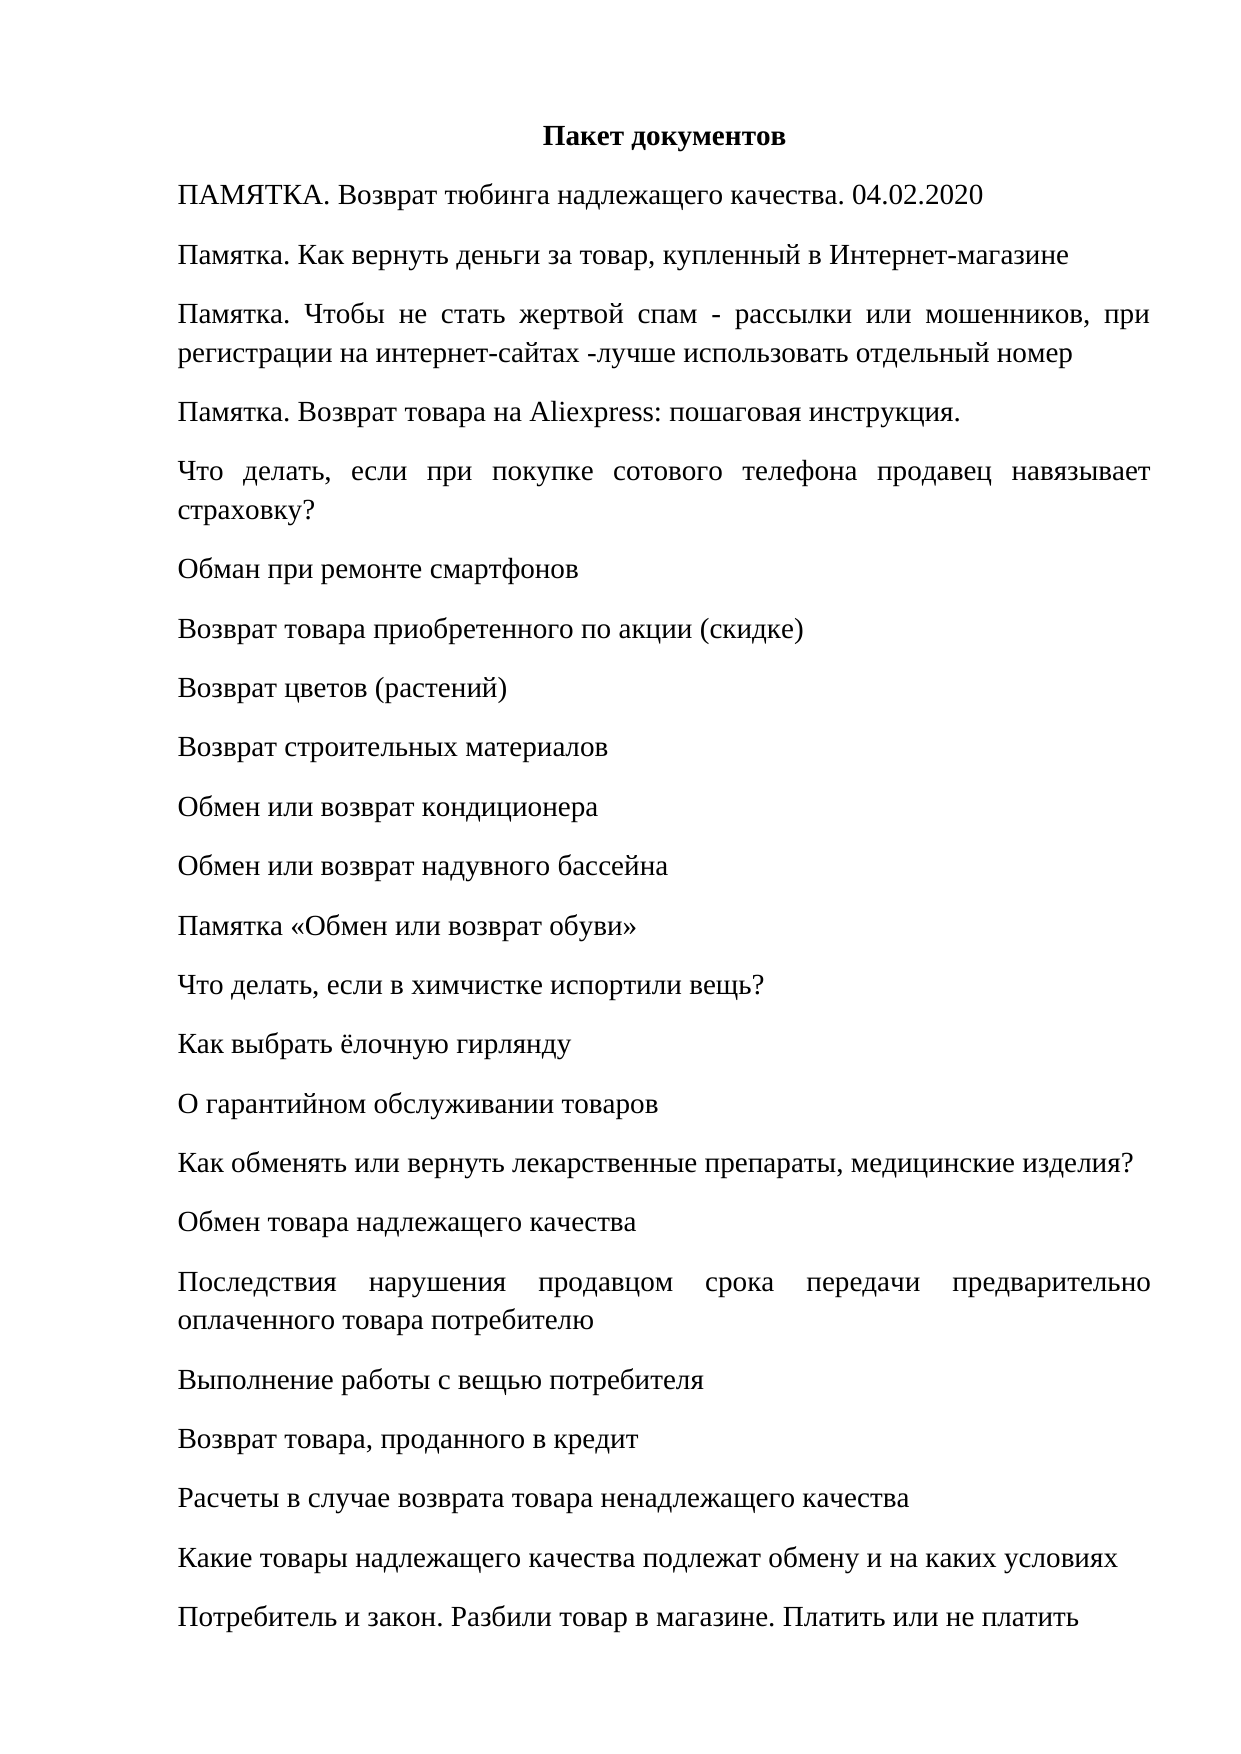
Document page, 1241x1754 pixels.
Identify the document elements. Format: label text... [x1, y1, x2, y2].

text Пакет документов [177, 118, 1152, 152]
text Потребитель и закон. Разбили товар в магазине. Платить или не платить [177, 1599, 1152, 1633]
text ПАМЯТКА. Возврат тюбинга надлежащего качества. 04.02.2020 [177, 177, 1152, 211]
text Какие товары надлежащего качества подлежат обмену и на каких условиях [177, 1540, 1152, 1573]
text Обман при ремонте смартфонов [177, 551, 1152, 585]
text Возврат товара приобретенного по акции (скидке) [177, 611, 1152, 644]
text Памятка. Как вернуть деньги за товар, купленный в Интернет-магазине [177, 237, 1152, 270]
text Что делать, если при покупке сотового телефона продавец навязывает страховку? [177, 453, 1152, 526]
text Выполнение работы с вещью потребителя [177, 1362, 1152, 1395]
text Обмен товара надлежащего качества [177, 1204, 1152, 1238]
text О гарантийном обслуживании товаров [177, 1086, 1152, 1119]
text Памятка «Обмен или возврат обуви» [177, 908, 1152, 941]
text Памятка. Чтобы не стать жертвой спам - рассылки или мошенников, при регистрации на интернет-сайтах -лучше использовать отдельный номер [177, 296, 1152, 368]
text Как обменять или вернуть лекарственные препараты, медицинские изделия? [177, 1145, 1152, 1179]
text Обмен или возврат кондиционера [177, 789, 1152, 822]
text Возврат цветов (растений) [177, 670, 1152, 704]
text Обмен или возврат надувного бассейна [177, 848, 1152, 882]
text Возврат товара, проданного в кредит [177, 1421, 1152, 1455]
text Что делать, если в химчистке испортили вещь? [177, 967, 1152, 1001]
text Расчеты в случае возврата товара ненадлежащего качества [177, 1481, 1152, 1514]
text Как выбрать ёлочную гирлянду [177, 1026, 1152, 1060]
text Возврат строительных материалов [177, 729, 1152, 763]
text Последствия нарушения продавцом срока передачи предварительно оплаченного товара потребителю [177, 1264, 1152, 1336]
text Памятка. Возврат товара на Aliexpress: пошаговая инструкция. [177, 394, 1152, 428]
